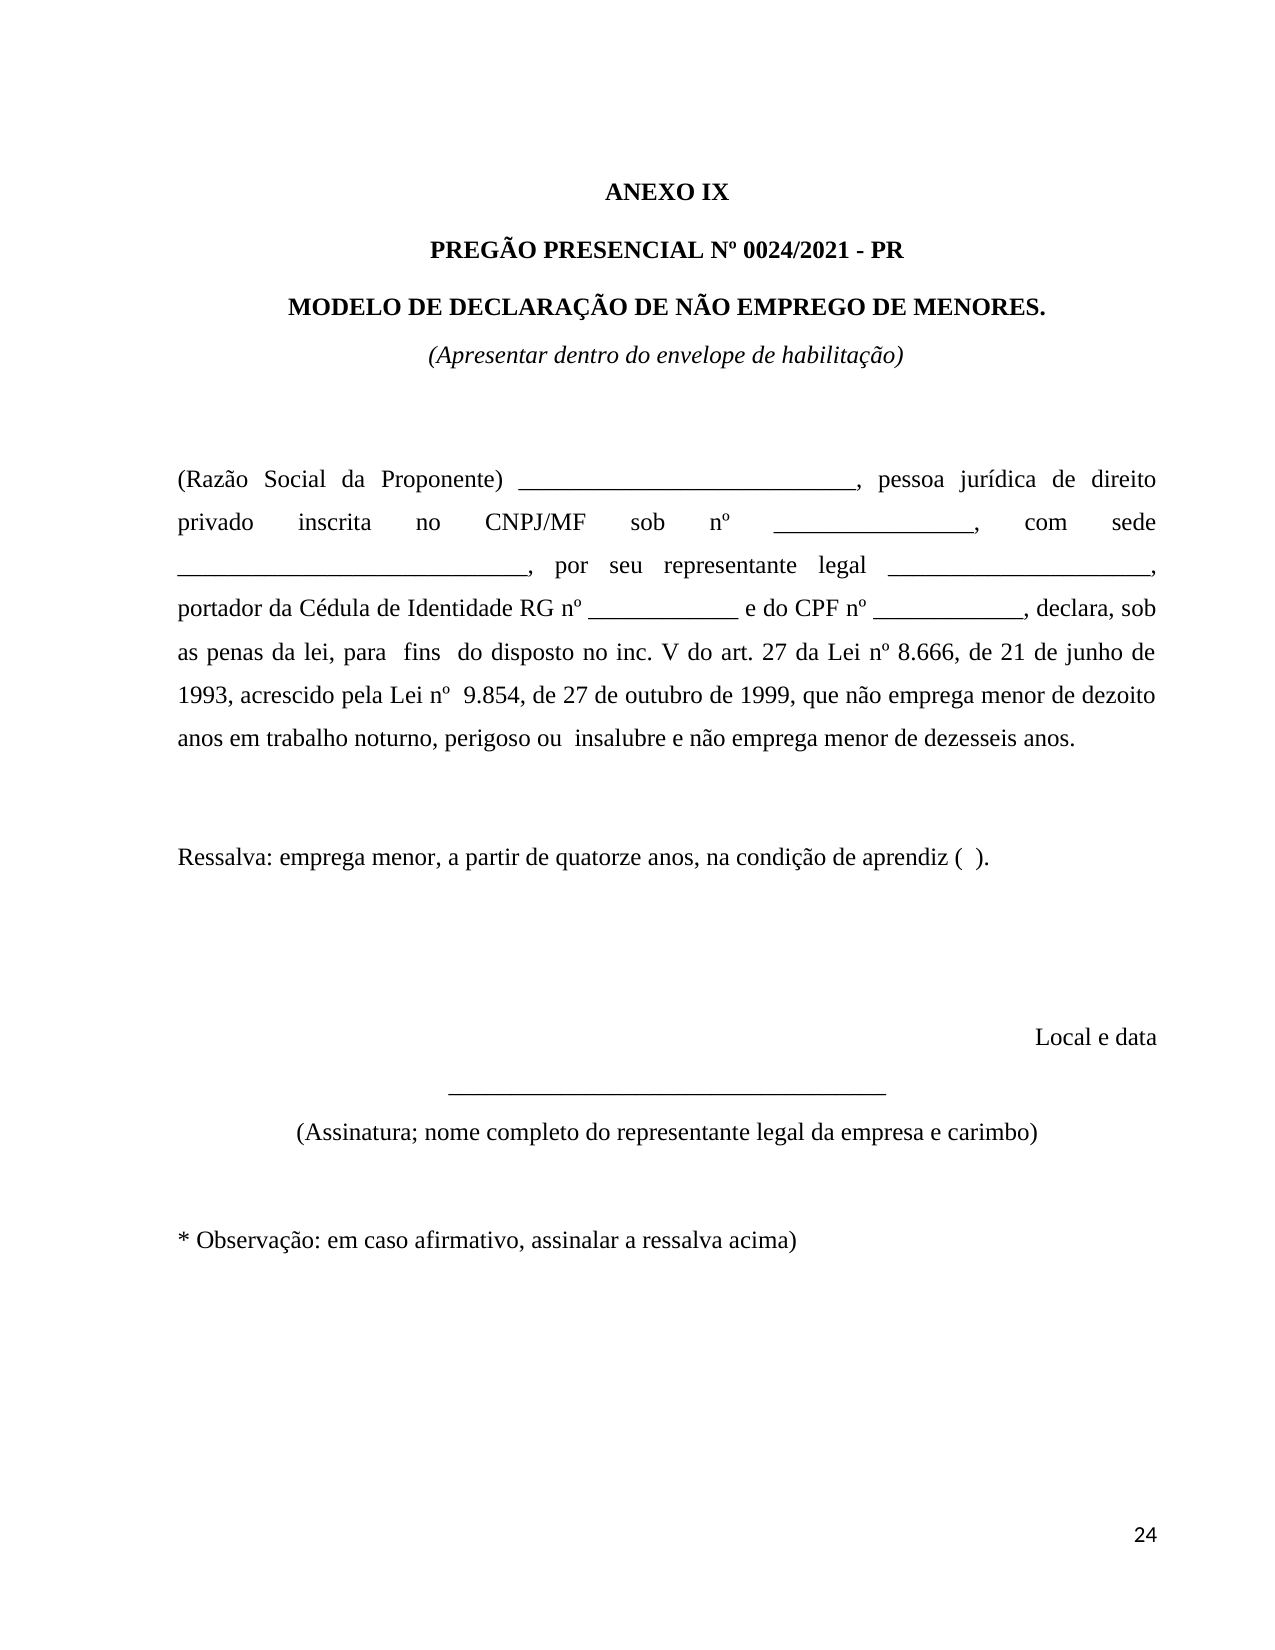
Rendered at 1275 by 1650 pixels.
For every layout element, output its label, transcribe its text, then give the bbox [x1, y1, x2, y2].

text Ressalva: emprega menor, a partir de quatorze anos, na condição de aprendiz ( ). [177, 842, 1157, 871]
text (Razão Social da Proponente) ___________________________, pessoa jurídica de direito privado inscrita no CNPJ/MF sob nº ________________, com sede ____________________________, por seu representante legal _____________________, portador da Cédula de Identidade RG nº ____________ e do CPF nº ____________, declara, sob as penas da lei, para fins do disposto no inc. V do art. 27 da Lei nº 8.666, de 21 de junho de 1993, acrescido pela Lei nº 9.854, de 27 de outubro de 1999, que não emprega menor de dezoito anos em trabalho noturno, perigoso ou insalubre e não emprega menor de dezesseis anos. [177, 464, 1157, 752]
text MODELO DE DECLARAÇÃO DE NÃO EMPREGO DE MENORES. [177, 292, 1157, 321]
text PREGÃO PRESENCIAL Nº 0024/2021 - PR [177, 235, 1157, 263]
text (Apresentar dentro do envelope de habilitação) [177, 340, 1157, 369]
text Local e data [177, 1022, 1157, 1051]
text * Observação: em caso afirmativo, assinalar a ressalva acima) [177, 1225, 1157, 1253]
text ___________________________________ [177, 1069, 1157, 1098]
text (Assinatura; nome completo do representante legal da empresa e carimbo) [177, 1117, 1157, 1146]
text ANEXO IX [177, 177, 1157, 206]
